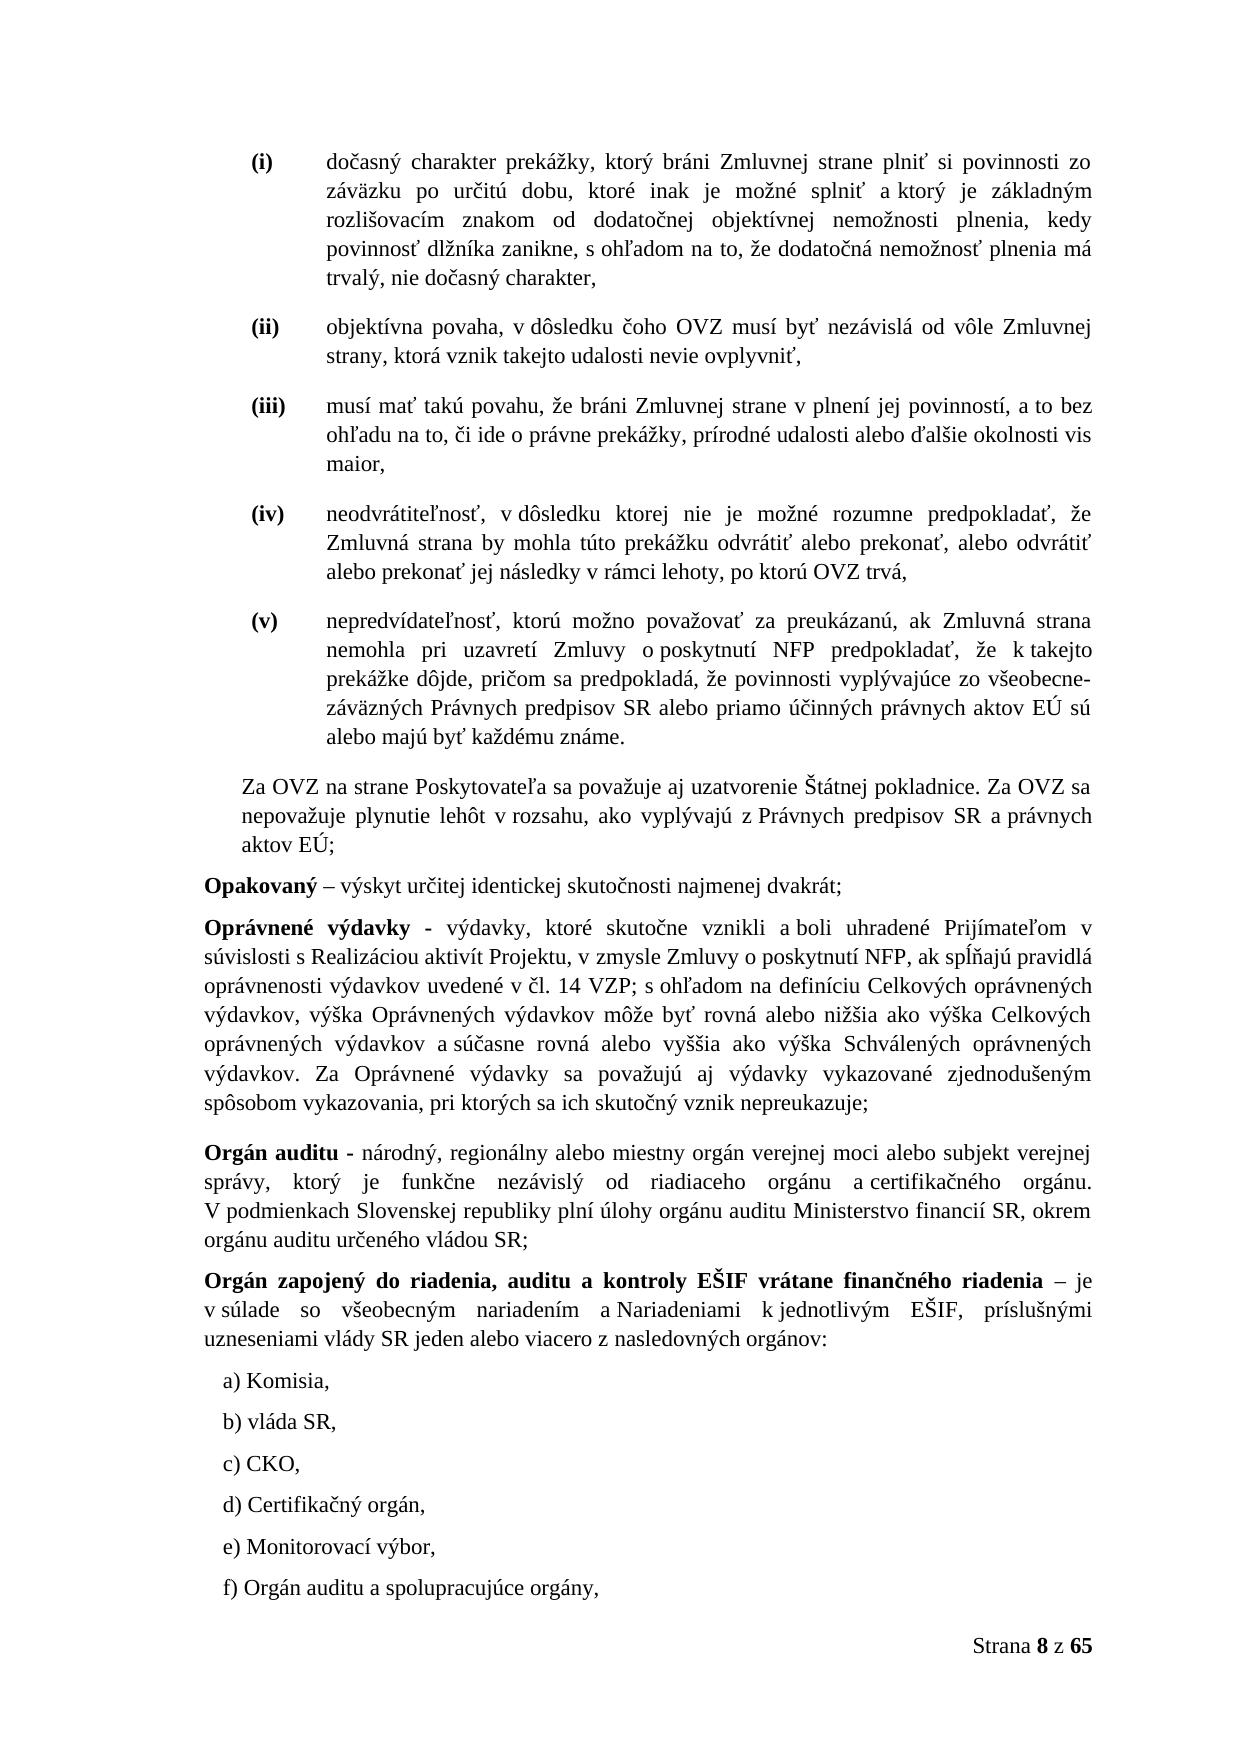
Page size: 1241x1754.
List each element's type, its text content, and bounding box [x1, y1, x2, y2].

text Oprávnené výdavky - výdavky, ktoré skutočne vznikli a boli uhradené Prijímateľom v súvislosti s Realizáciou aktivít Projektu, v zmysle Zmluvy o poskytnutí NFP, ak spĺňajú pravidlá oprávnenosti výdavkov uvedené v čl. 14 VZP; s ohľadom na definíciu Celkových oprávnených výdavkov, výška Oprávnených výdavkov môže byť rovná alebo nižšia ako výška Celkových oprávnených výdavkov a súčasne rovná alebo vyššia ako výška Schválených oprávnených výdavkov. Za Oprávnené výdavky sa považujú aj výdavky vykazované zjednodušeným spôsobom vykazovania, pri ktorých sa ich skutočný vznik nepreukazuje; [204, 914, 1092, 1116]
list nepredvídateľnosť, ktorú možno považovať za preukázanú, ak Zmluvná strana nemohla pri uzavretí Zmluvy o poskytnutí NFP predpokladať, že k takejto prekážke dôjde, pričom sa predpokladá, že povinnosti vyplývajúce zo všeobecne-záväzných Právnych predpisov SR alebo priamo účinných právnych aktov EÚ sú alebo majú byť každému známe. [251, 607, 1092, 750]
list musí mať takú povahu, že bráni Zmluvnej strane v plnení jej povinností, a to bez ohľadu na to, či ide o právne prekážky, prírodné udalosti alebo ďalšie okolnosti vis maior, [251, 392, 1092, 476]
list objektívna povaha, v dôsledku čoho OVZ musí byť nezávislá od vôle Zmluvnej strany, ktorá vznik takejto udalosti nevie ovplyvniť, [251, 313, 1092, 369]
list c) CKO, [223, 1450, 1092, 1476]
list d) Certifikačný orgán, [223, 1491, 1092, 1518]
list neodvrátiteľnosť, v dôsledku ktorej nie je možné rozumne predpokladať, že Zmluvná strana by mohla túto prekážku odvrátiť alebo prekonať, alebo odvrátiť alebo prekonať jej následky v rámci lehoty, po ktorú OVZ trvá, [251, 500, 1092, 584]
list Orgán auditu - národný, regionálny alebo miestny orgán verejnej moci alebo subjekt verejnej správy, ktorý je funkčne nezávislý od riadiaceho orgánu a certifikačného orgánu. V podmienkach Slovenskej republiky plní úlohy orgánu auditu Ministerstvo financií SR, okrem orgánu auditu určeného vládou SR; [204, 1139, 1092, 1252]
list Opakovaný – výskyt určitej identickej skutočnosti najmenej dvakrát; [204, 872, 1092, 899]
list Orgán zapojený do riadenia, auditu a kontroly EŠIF vrátane finančného riadenia – je v súlade so všeobecným nariadením a Nariadeniami k jednotlivým EŠIF, príslušnými uzneseniami vlády SR jeden alebo viacero z nasledovných orgánov: [204, 1268, 1092, 1352]
list dočasný charakter prekážky, ktorý bráni Zmluvnej strane plniť si povinnosti zo záväzku po určitú dobu, ktoré inak je možné splniť a ktorý je základným rozlišovacím znakom od dodatočnej objektívnej nemožnosti plnenia, kedy povinnosť dlžníka zanikne, s ohľadom na to, že dodatočná nemožnosť plnenia má trvalý, nie dočasný charakter, [251, 148, 1092, 290]
list f) Orgán auditu a spolupracujúce orgány, [223, 1574, 1092, 1601]
list e) Monitorovací výbor, [223, 1533, 1092, 1559]
list b) vláda SR, [223, 1408, 1092, 1435]
text Za OVZ na strane Poskytovateľa sa považuje aj uzatvorenie Štátnej pokladnice. Za OVZ sa nepovažuje plynutie lehôt v rozsahu, ako vyplývajú z Právnych predpisov SR a právnych aktov EÚ; [241, 773, 1092, 857]
list a) Komisia, [223, 1367, 1092, 1393]
